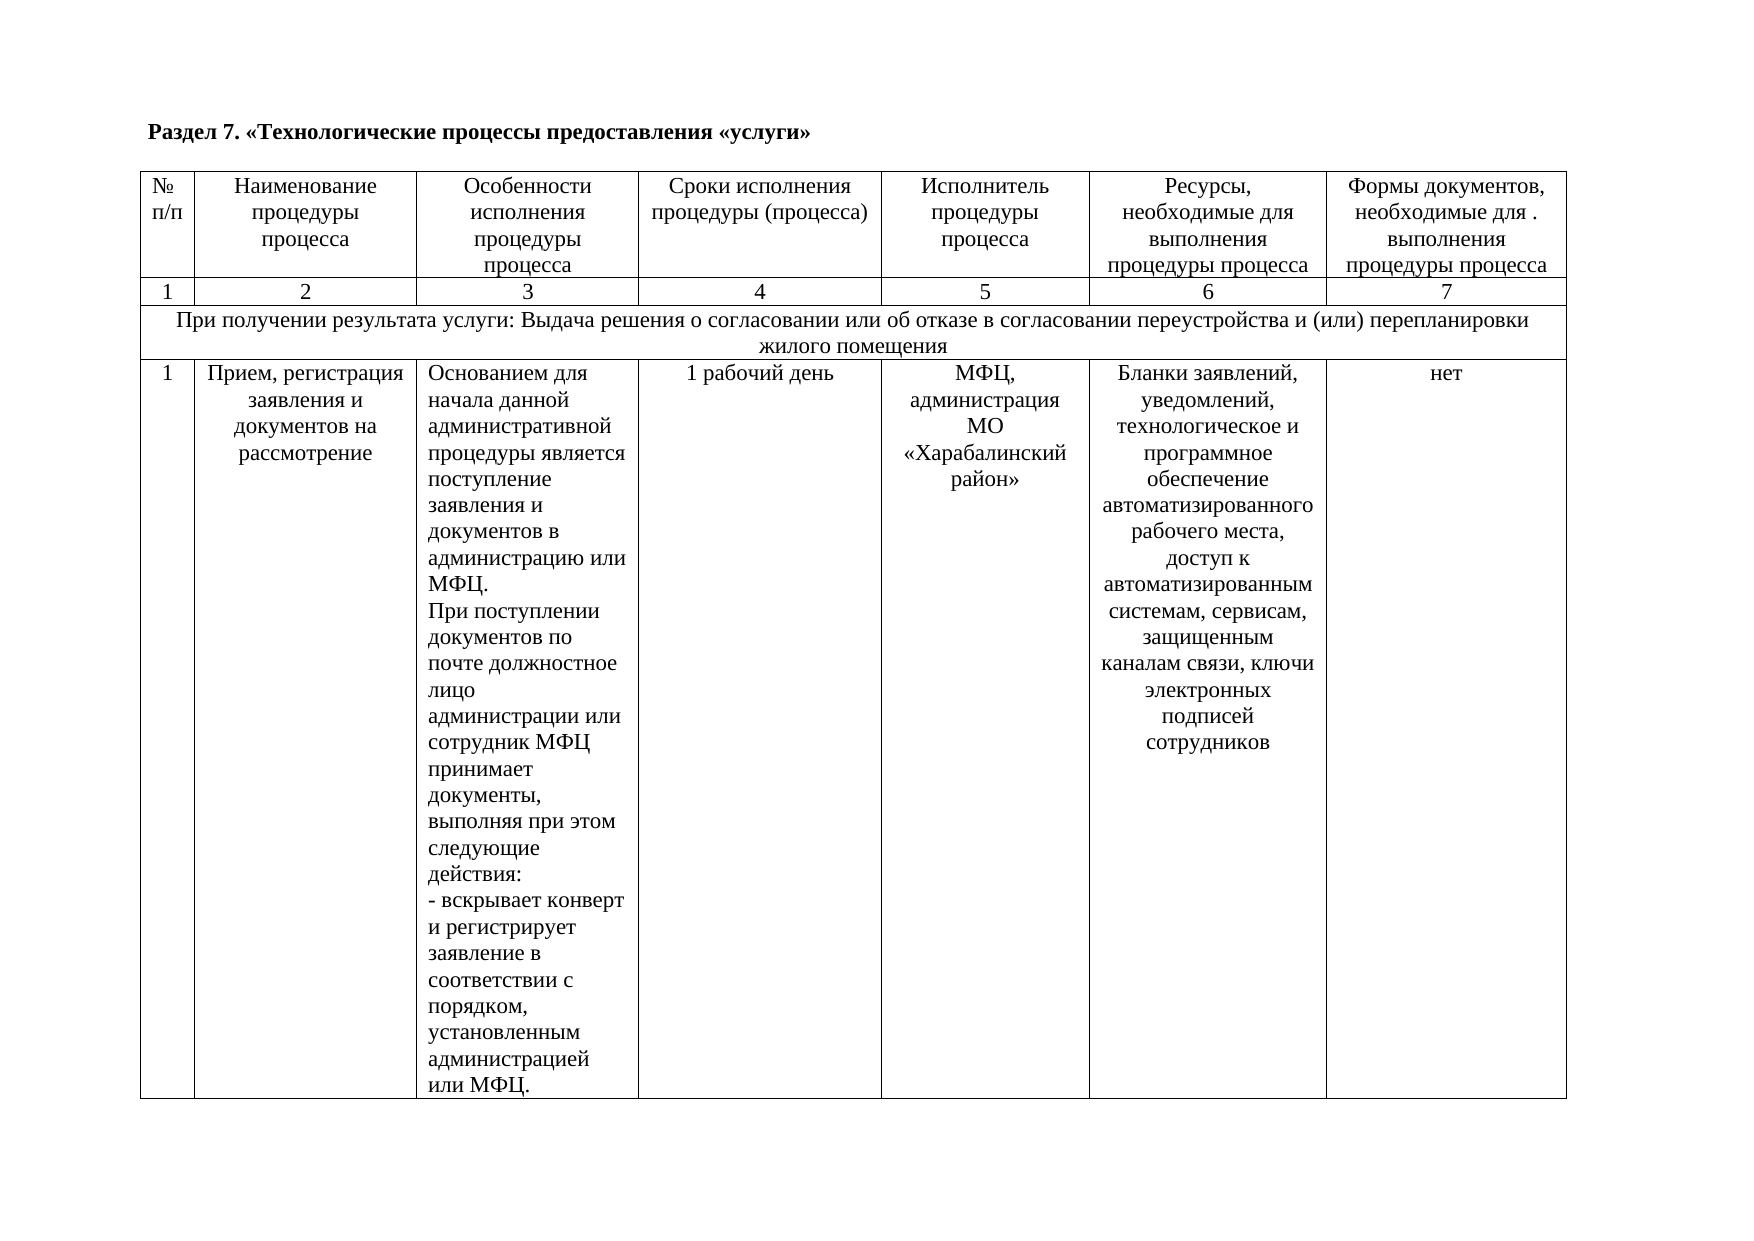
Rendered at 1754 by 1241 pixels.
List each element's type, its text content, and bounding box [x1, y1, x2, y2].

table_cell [882, 360, 1089, 1097]
table_cell нет [1327, 360, 1566, 1097]
table_cell 1 [141, 360, 194, 1097]
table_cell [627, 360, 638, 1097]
table_header Исполнитель процедуры процесса [882, 172, 1089, 277]
table_cell 1 рабочий день [639, 360, 881, 1097]
table_cell 1 [141, 278, 194, 305]
table_cell 4 [639, 278, 881, 305]
table_header № п/п [141, 172, 194, 277]
table_header Особенности исполнения процедуры процесса [417, 172, 638, 277]
table_cell 7 [1327, 278, 1566, 305]
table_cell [1090, 360, 1326, 1097]
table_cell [195, 360, 416, 1097]
table_cell 6 [1090, 278, 1326, 305]
table_header Наименование процедуры процесса [195, 172, 416, 277]
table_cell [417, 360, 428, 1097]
table_cell 2 [195, 278, 416, 305]
table_cell При получении результата услуги: Выдача решения о согласовании или об отказе в согласовании переустройства и (или) перепланировки жилого помещения [141, 306, 1566, 358]
table_cell 3 [417, 278, 638, 305]
table_header Формы документов, необходимые для . выполнения процедуры процесса [1327, 172, 1566, 277]
table_cell 5 [882, 278, 1089, 305]
table_header Ресурсы, необходимые для выполнения процедуры процесса [1090, 172, 1326, 277]
table_header Сроки исполнения процедуры (процесса) [639, 172, 881, 277]
text Раздел 7. «Технологические процессы предоставления «услуги» [148, 118, 1665, 144]
